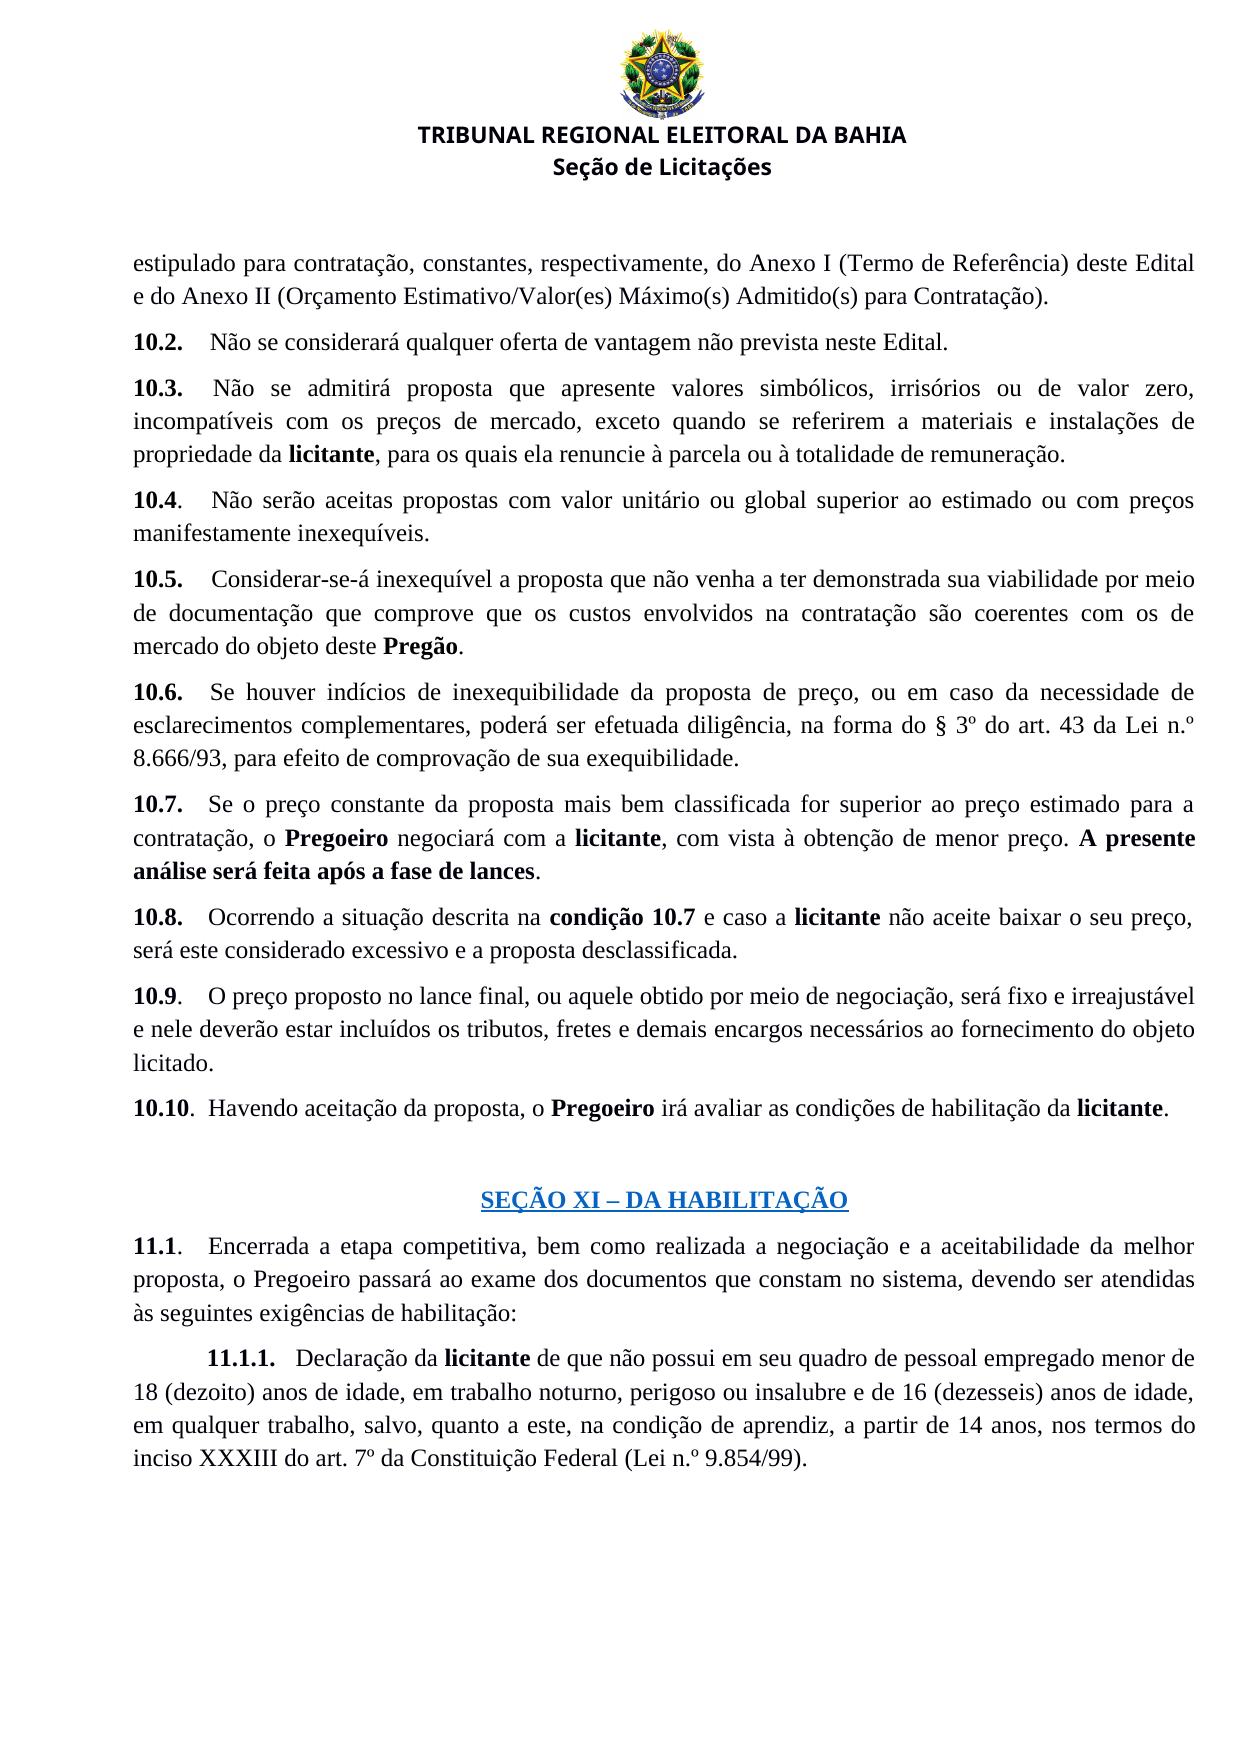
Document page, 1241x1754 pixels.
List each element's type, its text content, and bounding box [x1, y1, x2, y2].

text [133, 244, 1196, 311]
text 10.8. Ocorrendo a situação descrita na condição 10.7 e caso a licitante não aceite baixar o seu preço, será este considerado excessivo e a proposta desclassificada. [133, 898, 1193, 965]
text 10.2. Não se considerará qualquer oferta de vantagem não prevista neste Edital. [133, 323, 1196, 357]
text 10.4. Não serão aceitas propostas com valor unitário ou global superior ao estimado ou com preços manifestamente inexequíveis. [133, 482, 1196, 548]
text 10.10. Havendo aceitação da proposta, o Pregoeiro irá avaliar as condições de habilitação da licitante. [133, 1090, 1196, 1123]
text 10.9. O preço proposto no lance final, ou aquele obtido por meio de negociação, será fixo e irreajustável e nele deverão estar incluídos os tributos, fretes e demais encargos necessários ao fornecimento do objeto licitado. [133, 978, 1196, 1078]
text 10.6. Se houver indícios de inexequibilidade da proposta de preço, ou em caso da necessidade de esclarecimentos complementares, poderá ser efetuada diligência, na forma do § 3º do art. 43 da Lei n.º 8.666/93, para efeito de comprovação de sua exequibilidade. [133, 673, 1196, 773]
text 10.5. Considerar-se-á inexequível a proposta que não venha a ter demonstrada sua viabilidade por meio de documentação que comprove que os custos envolvidos na contratação são coerentes com os de mercado do objeto deste Pregão. [133, 561, 1196, 661]
text 11.1.1. Declaração da licitante de que não possui em seu quadro de pessoal empregado menor de 18 (dezoito) anos de idade, em trabalho noturno, perigoso ou insalubre e de 16 (dezesseis) anos de idade, em qualquer trabalho, salvo, quanto a este, na condição de aprendiz, a partir de 14 anos, nos termos do inciso XXXIII do art. 7º da Constituição Federal (Lei n.º 9.854/99). [133, 1340, 1196, 1473]
text 10.3. Não se admitirá proposta que apresente valores simbólicos, irrisórios ou de valor zero, incompatíveis com os preços de mercado, exceto quando se referirem a materiais e instalações de propriedade da licitante, para os quais ela renuncie à parcela ou à totalidade de remuneração. [133, 369, 1196, 469]
text 10.7. Se o preço constante da proposta mais bem classificada for superior ao preço estimado para a contratação, o Pregoeiro negociará com a licitante, com vista à obtenção de menor preço. A presente análise será feita após a fase de lances. [133, 786, 1196, 886]
text SEÇÃO XI – DA HABILITAÇÃO [133, 1182, 1196, 1215]
text 11.1. Encerrada a etapa competitiva, bem como realizada a negociação e a aceitabilidade da melhor proposta, o Pregoeiro passará ao exame dos documentos que constam no sistema, devendo ser atendidas às seguintes exigências de habilitação: [133, 1228, 1196, 1328]
